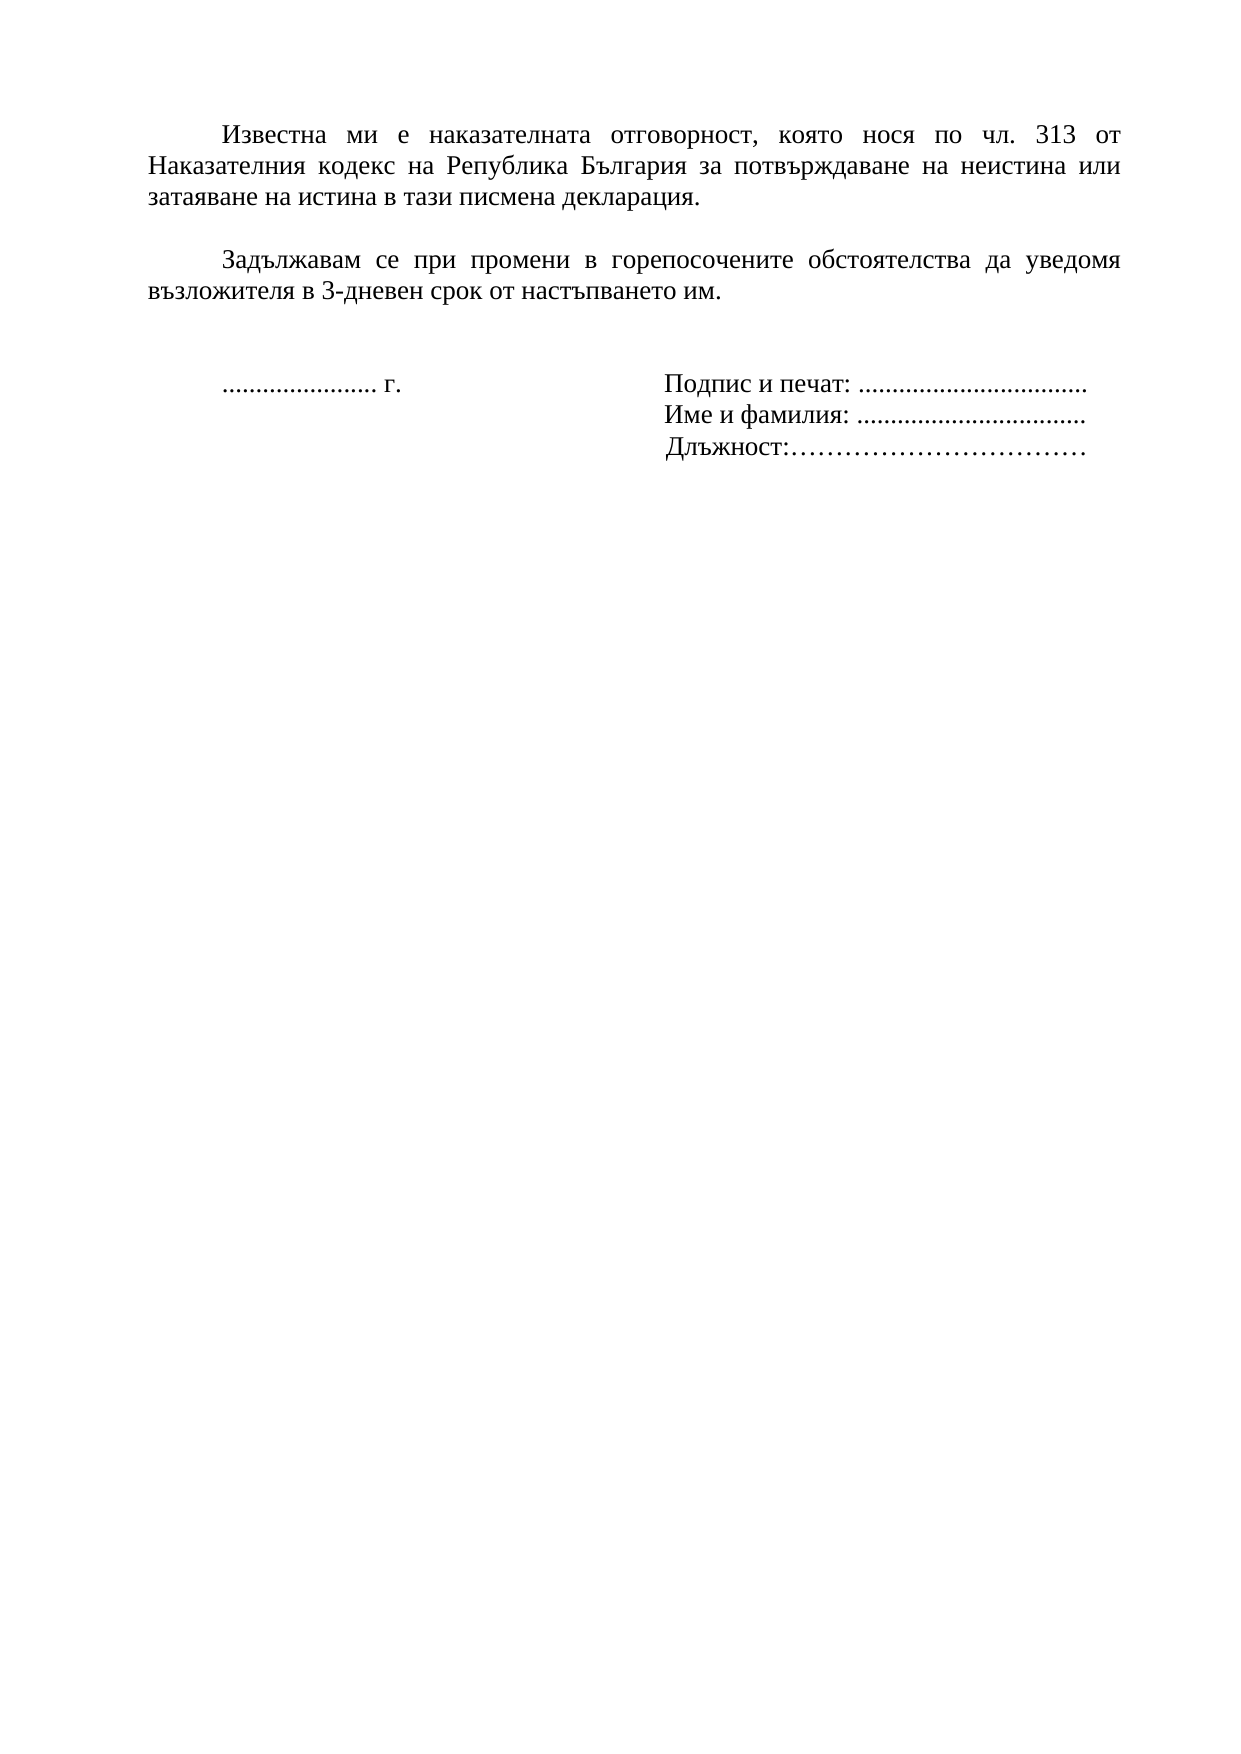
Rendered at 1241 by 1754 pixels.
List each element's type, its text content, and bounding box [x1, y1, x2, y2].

text Име и фамилия: .................................. [148, 398, 1122, 429]
text Известна ми е наказателната отговорност, която нося по чл. 313 от Наказателния кодекс на Република България за потвърждаване на неистина или затаяване на истина в тази писмена декларация. [148, 118, 1123, 212]
text ....................... г. Подпис и печат: .................................. [148, 367, 1122, 398]
text Длъжност:…………………………… [148, 429, 1122, 461]
text Задължавам се при промени в горепосочените обстоятелства да уведомя възложителя в 3-дневен срок от настъпването им. [148, 243, 1122, 305]
